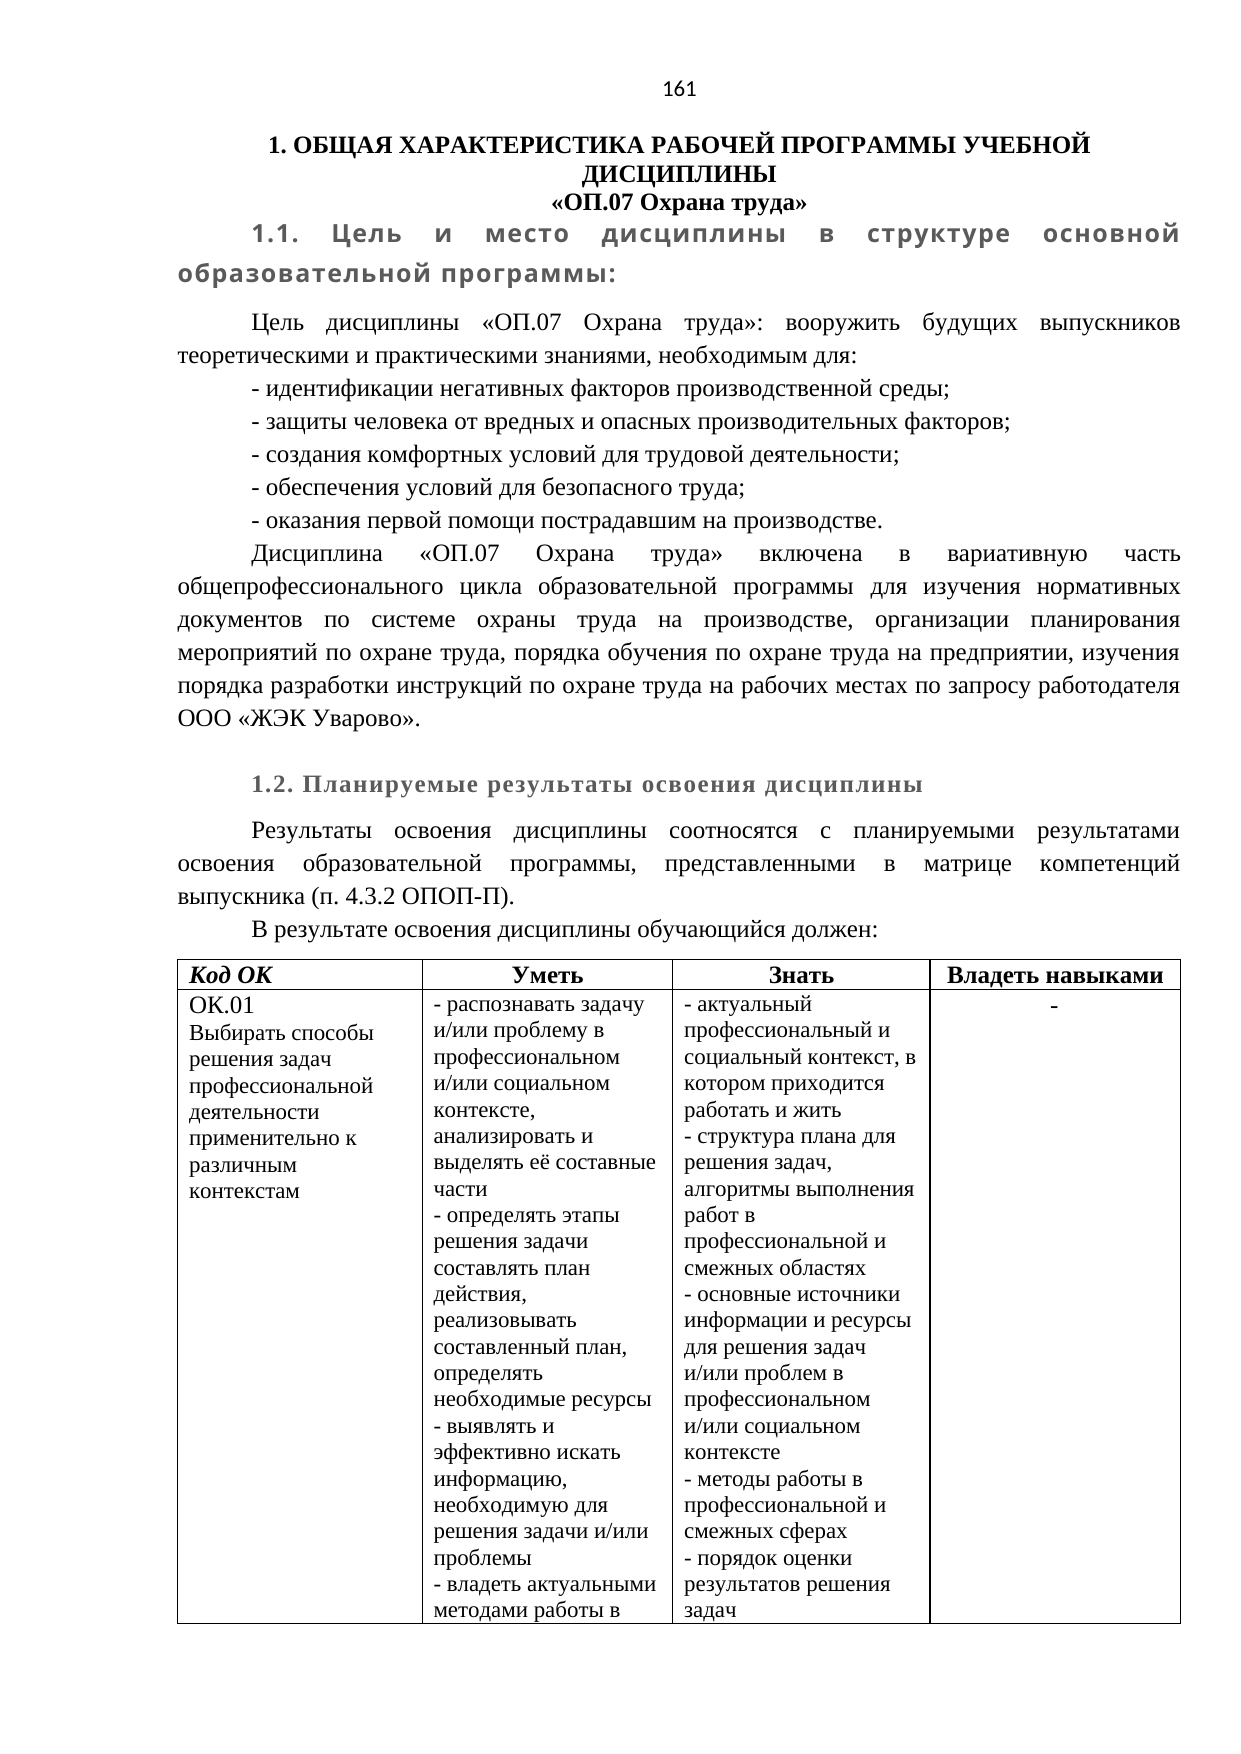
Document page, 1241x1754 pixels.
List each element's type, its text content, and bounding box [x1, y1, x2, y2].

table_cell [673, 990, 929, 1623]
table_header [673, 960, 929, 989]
text 1.1. Цель и место дисциплины в структуре основной образовательной программы: [177, 216, 1181, 289]
text - создания комфортных условий для трудовой деятельности; [177, 439, 1181, 468]
text - оказания первой помощи пострадавшим на производстве. [177, 505, 1181, 534]
text - защиты человека от вредных и опасных производительных факторов; [177, 406, 1181, 435]
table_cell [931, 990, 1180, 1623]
text Дисциплина «ОП.07 Охрана труда» включена в вариативную часть общепрофессионального цикла образовательной программы для изучения нормативных документов по системе охраны труда на производстве, организации планирования мероприятий по охране труда, порядка обучения по охране труда на предприятии, изучения порядка разработки инструкций по охране труда на рабочих местах по запросу работодателя ООО «ЖЭК Уварово». [177, 538, 1181, 732]
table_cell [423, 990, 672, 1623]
text - обеспечения условий для безопасного труда; [177, 472, 1181, 501]
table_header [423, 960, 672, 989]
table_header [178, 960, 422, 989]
text - идентификации негативных факторов производственной среды; [177, 373, 1181, 402]
text В результате освоения дисциплины обучающийся должен: [177, 914, 1181, 943]
text «ОП.07 Охрана труда» [177, 187, 1181, 216]
text 1.2. Планируемые результаты освоения дисциплины [177, 769, 1181, 798]
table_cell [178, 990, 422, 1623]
text Цель дисциплины «ОП.07 Охрана труда»: вооружить будущих выпускников теоретическими и практическими знаниями, необходимым для: [177, 307, 1181, 369]
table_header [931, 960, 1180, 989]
text 1. ОБЩАЯ ХАРАКТЕРИСТИКА РАБОЧЕЙ ПРОГРАММЫ УЧЕБНОЙ ДИСЦИПЛИНЫ [177, 130, 1181, 187]
text Результаты освоения дисциплины соотносятся с планируемыми результатами освоения образовательной программы, представленными в матрице компетенций выпускника (п. 4.3.2 ОПОП-П). [177, 815, 1181, 909]
